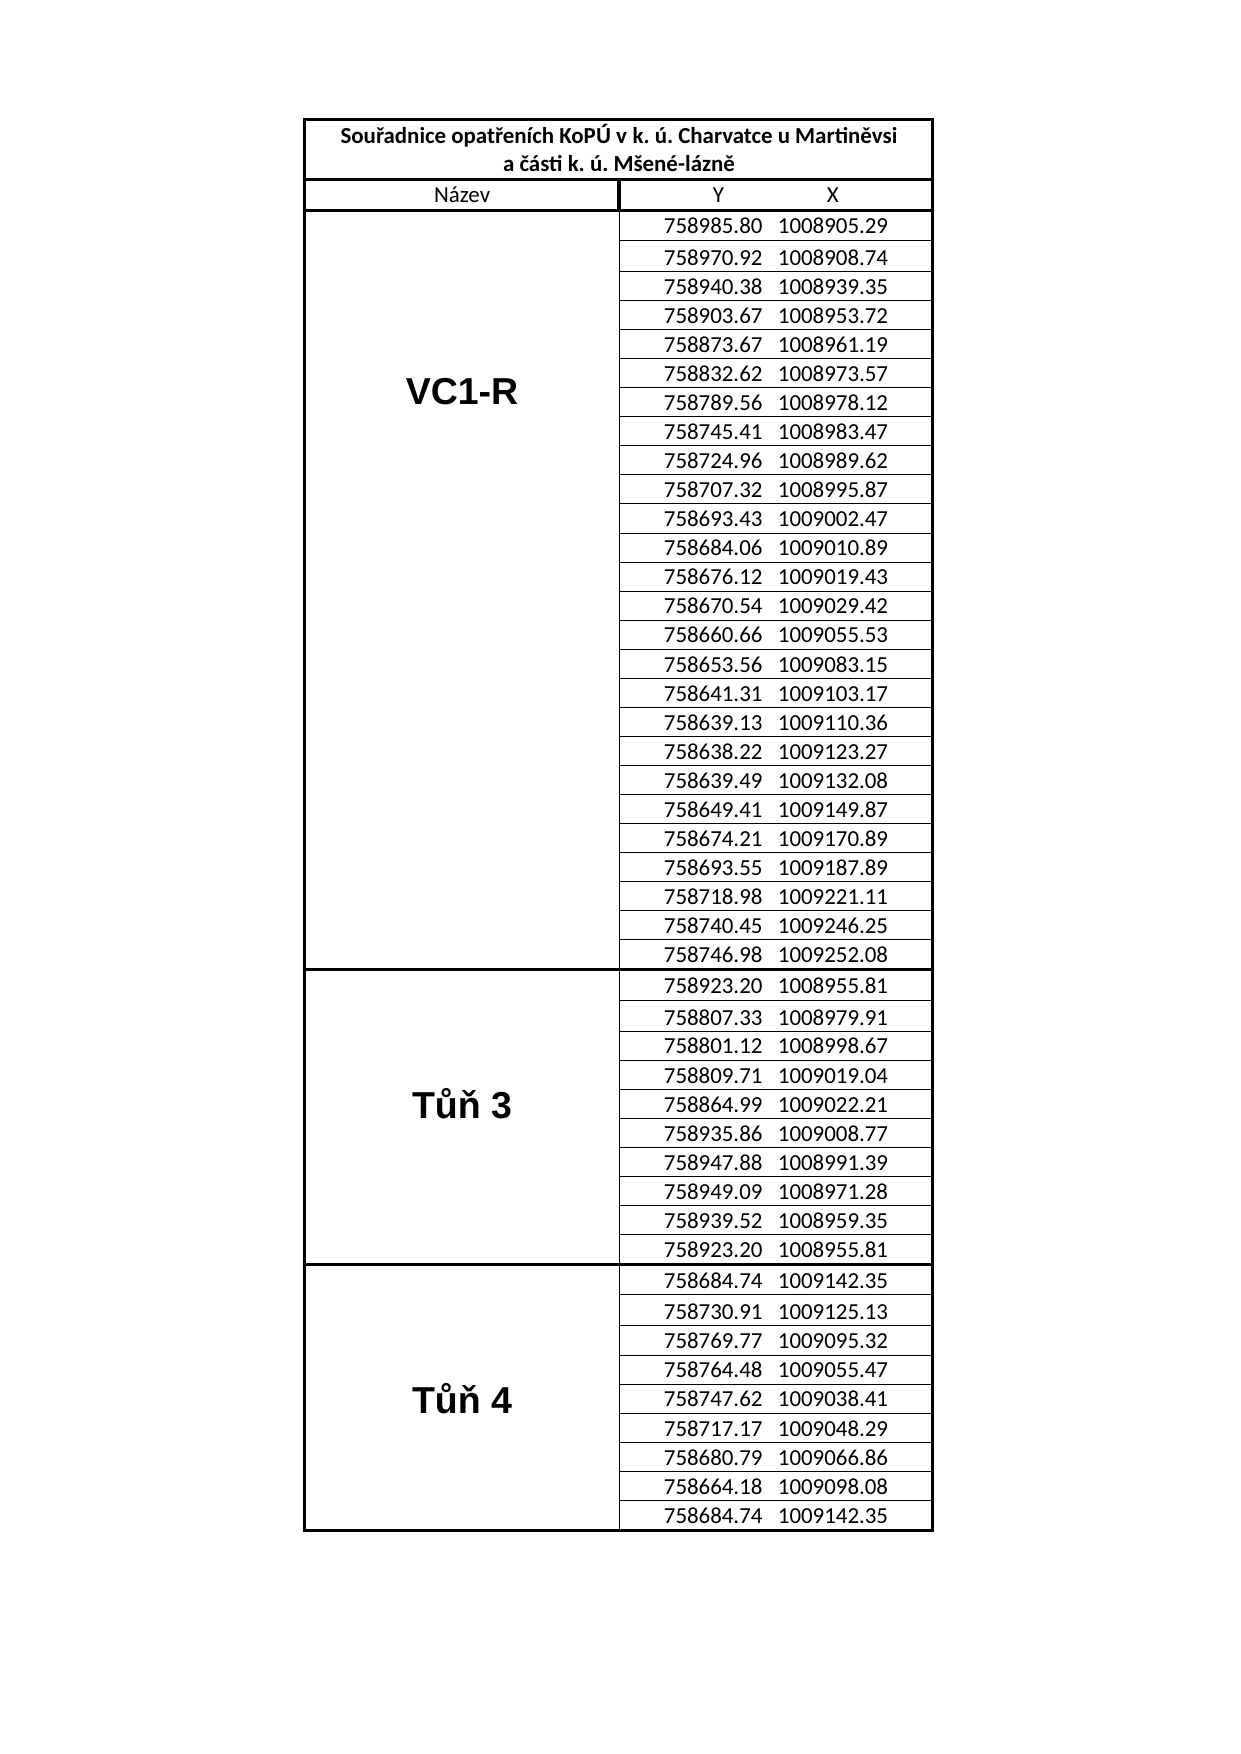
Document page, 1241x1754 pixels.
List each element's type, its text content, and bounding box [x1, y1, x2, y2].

table_cell 758832.62 1008973.57 [620, 359, 931, 387]
table_cell 758674.21 1009170.89 [620, 824, 931, 852]
table_cell 758639.49 1009132.08 [620, 766, 931, 794]
table_cell 758985.80 1008905.29 [620, 212, 931, 240]
table_cell 758664.18 1009098.08 [620, 1472, 931, 1500]
table_cell 758639.13 1009110.36 [620, 708, 931, 736]
table_cell 758707.32 1008995.87 [620, 475, 931, 503]
table_cell 758680.79 1009066.86 [620, 1443, 931, 1471]
table_cell 758718.98 1009221.11 [620, 882, 931, 910]
table_cell VC1-R [306, 212, 619, 968]
table_cell 758903.67 1008953.72 [620, 301, 931, 329]
table_cell 758660.66 1009055.53 [620, 621, 931, 649]
table_cell 758641.31 1009103.17 [620, 679, 931, 707]
table_cell 758745.41 1008983.47 [620, 417, 931, 445]
table_cell Tůň 4 [306, 1266, 619, 1529]
table_cell 758684.74 1009142.35 [620, 1501, 931, 1529]
table_cell 758746.98 1009252.08 [620, 940, 931, 968]
table_cell 758684.06 1009010.89 [620, 534, 931, 561]
table_cell 758940.38 1008939.35 [620, 272, 931, 300]
table_cell 758684.74 1009142.35 [620, 1266, 931, 1294]
table_cell Y X [621, 181, 931, 208]
table_header Souřadnice opatřeních KoPÚ v k. ú. Charvatce u Martiněvsi a části k. ú. Mšené-lázně [306, 121, 931, 177]
table_cell Název [306, 181, 617, 208]
table_cell 758807.33 1008979.91 [620, 1001, 931, 1031]
table_cell 758935.86 1009008.77 [620, 1119, 931, 1147]
table_cell 758649.41 1009149.87 [620, 795, 931, 823]
table_cell 758970.92 1008908.74 [620, 241, 931, 271]
table_cell 758864.99 1009022.21 [620, 1090, 931, 1118]
table_cell 758730.91 1009125.13 [620, 1295, 931, 1325]
table_cell 758693.43 1009002.47 [620, 504, 931, 532]
table_cell 758789.56 1008978.12 [620, 388, 931, 416]
table_cell 758923.20 1008955.81 [620, 1235, 931, 1263]
table_cell 758693.55 1009187.89 [620, 853, 931, 881]
table_cell 758801.12 1008998.67 [620, 1032, 931, 1060]
table_cell 758740.45 1009246.25 [620, 911, 931, 939]
table_cell 758653.56 1009083.15 [620, 650, 931, 678]
table_cell 758769.77 1009095.32 [620, 1326, 931, 1354]
table_cell 758939.52 1008959.35 [620, 1206, 931, 1234]
table_cell 758717.17 1009048.29 [620, 1414, 931, 1442]
table_cell 758670.54 1009029.42 [620, 592, 931, 619]
table_cell 758747.62 1009038.41 [620, 1385, 931, 1413]
table_cell Tůň 3 [306, 971, 619, 1263]
table_cell 758809.71 1009019.04 [620, 1061, 931, 1089]
table_cell 758764.48 1009055.47 [620, 1356, 931, 1383]
table_cell 758724.96 1008989.62 [620, 446, 931, 474]
table_cell 758923.20 1008955.81 [620, 971, 931, 999]
table_cell 758676.12 1009019.43 [620, 563, 931, 591]
table_cell 758947.88 1008991.39 [620, 1148, 931, 1176]
table_cell 758873.67 1008961.19 [620, 330, 931, 358]
table_cell 758949.09 1008971.28 [620, 1177, 931, 1205]
table_cell 758638.22 1009123.27 [620, 737, 931, 765]
